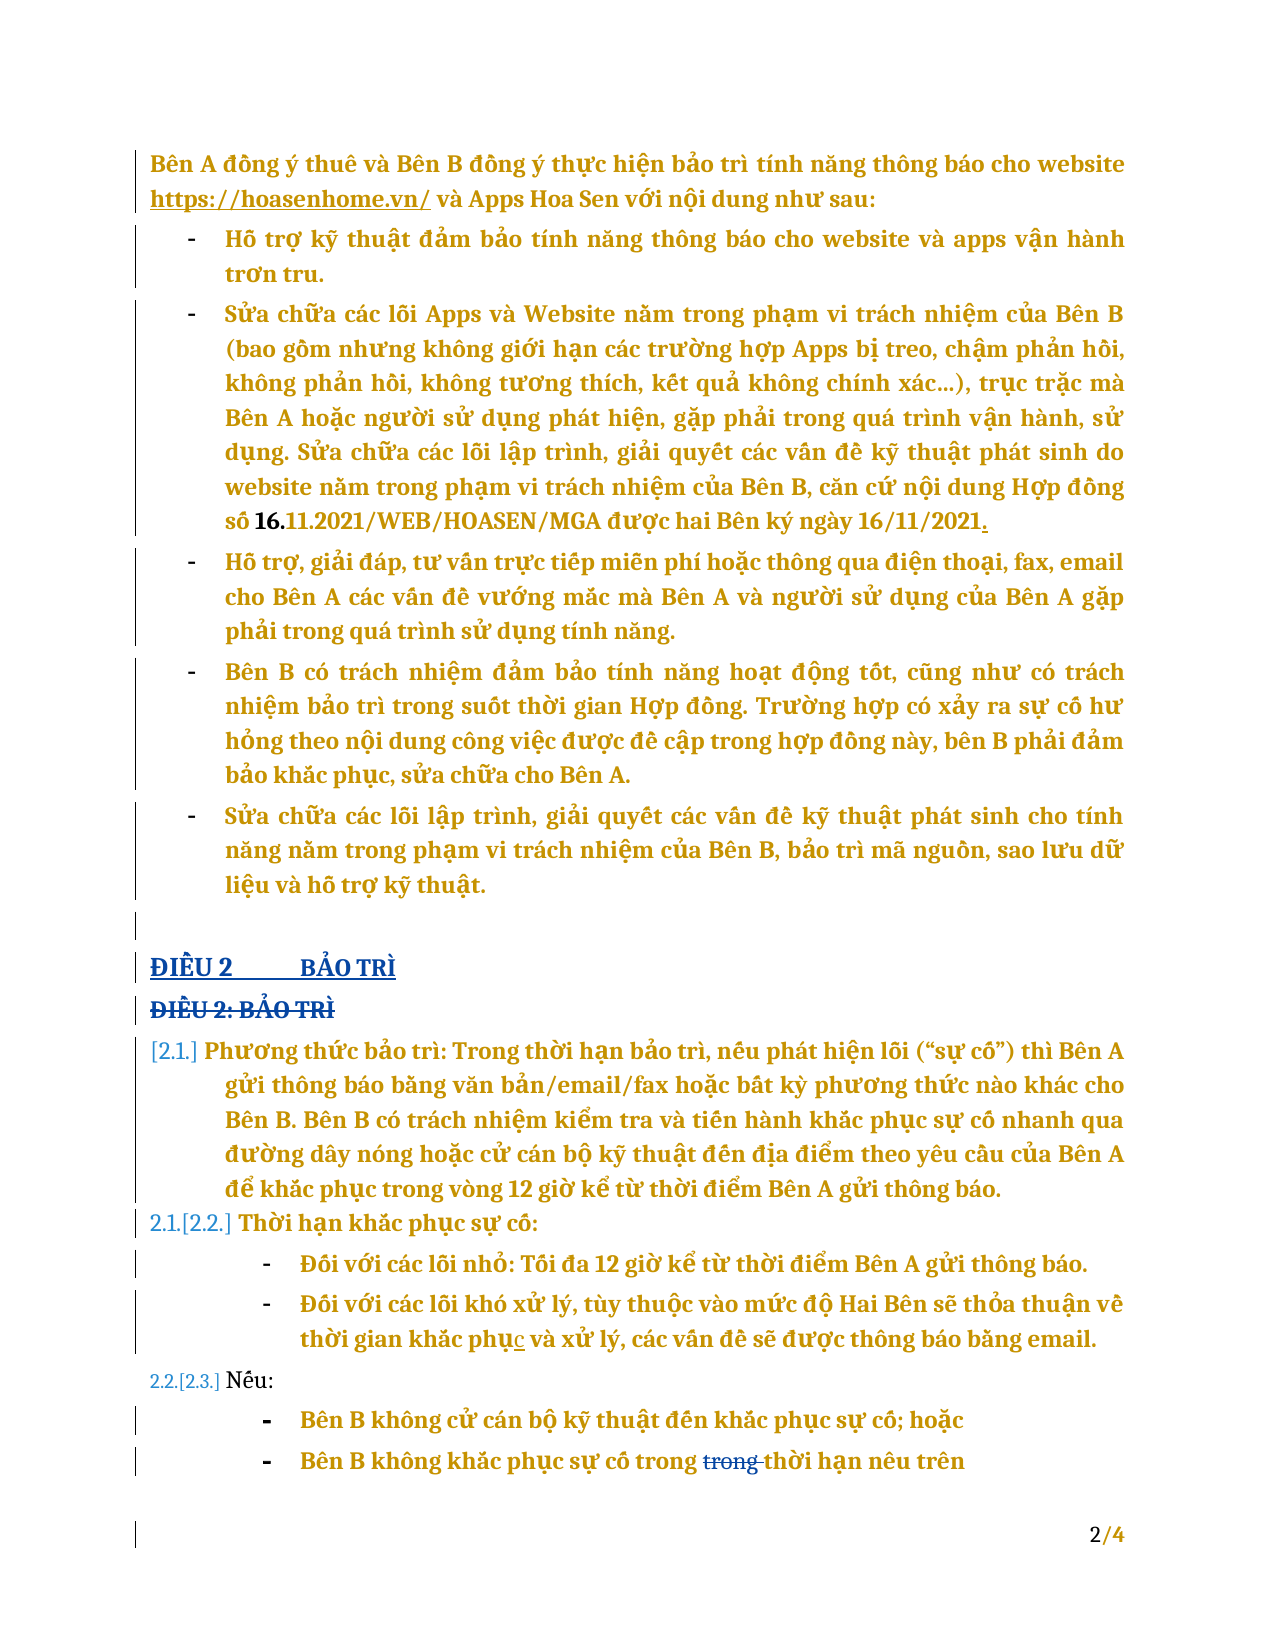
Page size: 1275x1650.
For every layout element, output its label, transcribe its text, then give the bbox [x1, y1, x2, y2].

list Nếu: [150, 1366, 1125, 1394]
list Thời hạn khắc phục sự cố: [150, 1209, 1125, 1238]
list Bên B có trách nhiệm đảm bảo tính năng hoạt động tốt, cũng như có trách nhiệm bảo trì trong suốt thời gian Hợp đồng. Trường hợp có xảy ra sự cố hư hỏng theo nội dung công việc được đề cập trong hợp đồng này, bên B phải đảm bảo khắc phục, sửa chữa cho Bên A. [187, 658, 1125, 790]
list Bên B không cử cán bộ kỹ thuật đến khắc phục sự cố; hoặc [262, 1406, 1125, 1435]
list Sửa chữa các lỗi Apps và Website nằm trong phạm vi trách nhiệm của Bên B (bao gồm nhưng không giới hạn các trường hợp Apps bị treo, chậm phản hồi, không phản hồi, không tương thích, kết quả không chính xác…), trục trặc mà Bên A hoặc người sử dụng phát hiện, gặp phải trong quá trình vận hành, sử dụng. Sửa chữa các lỗi lập trình, giải quyết các vấn đề kỹ thuật phát sinh do website nằm trong phạm vi trách nhiệm của Bên B, căn cứ nội dung Hợp đồng số 16.11.2021/WEB/HOASEN/MGA được hai Bên ký ngày 16/11/2021 [187, 300, 1125, 536]
list Hỗ trợ kỹ thuật đảm bảo tính năng thông báo cho website và apps vận hành trơn tru. [187, 225, 1125, 288]
list Phương thức bảo trì: Trong thời hạn bảo trì, nếu phát hiện lỗi (“sự cố”) thì Bên A gửi thông báo bằng văn bản/email/fax hoặc bất kỳ phương thức nào khác cho Bên B. Bên B có trách nhiệm kiểm tra và tiến hành khắc phục sự cố nhanh qua đường dây nóng hoặc cử cán bộ kỹ thuật đến địa điểm theo yêu cầu của Bên A để khắc phục trong vòng 12 giờ kể từ thời điểm Bên A gửi thông báo. [150, 1037, 1125, 1203]
list Đối với các lỗi nhỏ: Tối đa 12 giờ kể từ thời điểm Bên A gửi thông báo. [262, 1250, 1125, 1278]
list Hỗ trợ, giải đáp, tư vấn trực tiếp miễn phí hoặc thông qua điện thoại, fax, email cho Bên A các vấn đề vướng mắc mà Bên A và người sử dụng của Bên A gặp phải trong quá trình sử dụng tính năng. [187, 548, 1125, 646]
list Bên B không khắc phục sự cố trong thời hạn nêu trên [262, 1447, 1125, 1476]
text Bên A đồng ý thuê và Bên B đồng ý thực hiện bảo trì tính năng thông báo cho website https://hoasenhome.vn/ và Apps Hoa Sen với nội dung như sau: [150, 150, 1125, 213]
list Sửa chữa các lỗi lập trình, giải quyết các vấn đề kỹ thuật phát sinh cho tính năng nằm trong phạm vi trách nhiệm của Bên B, bảo trì mã nguồn, sao lưu dữ liệu và hỗ trợ kỹ thuật. [187, 802, 1125, 899]
list Đối với các lỗi khó xử lý, tùy thuộc vào mức độ Hai Bên sẽ thỏa thuận về thời gian khắc phụ và xử lý, các vấn đề sẽ được thông báo bằng email. [262, 1290, 1125, 1354]
